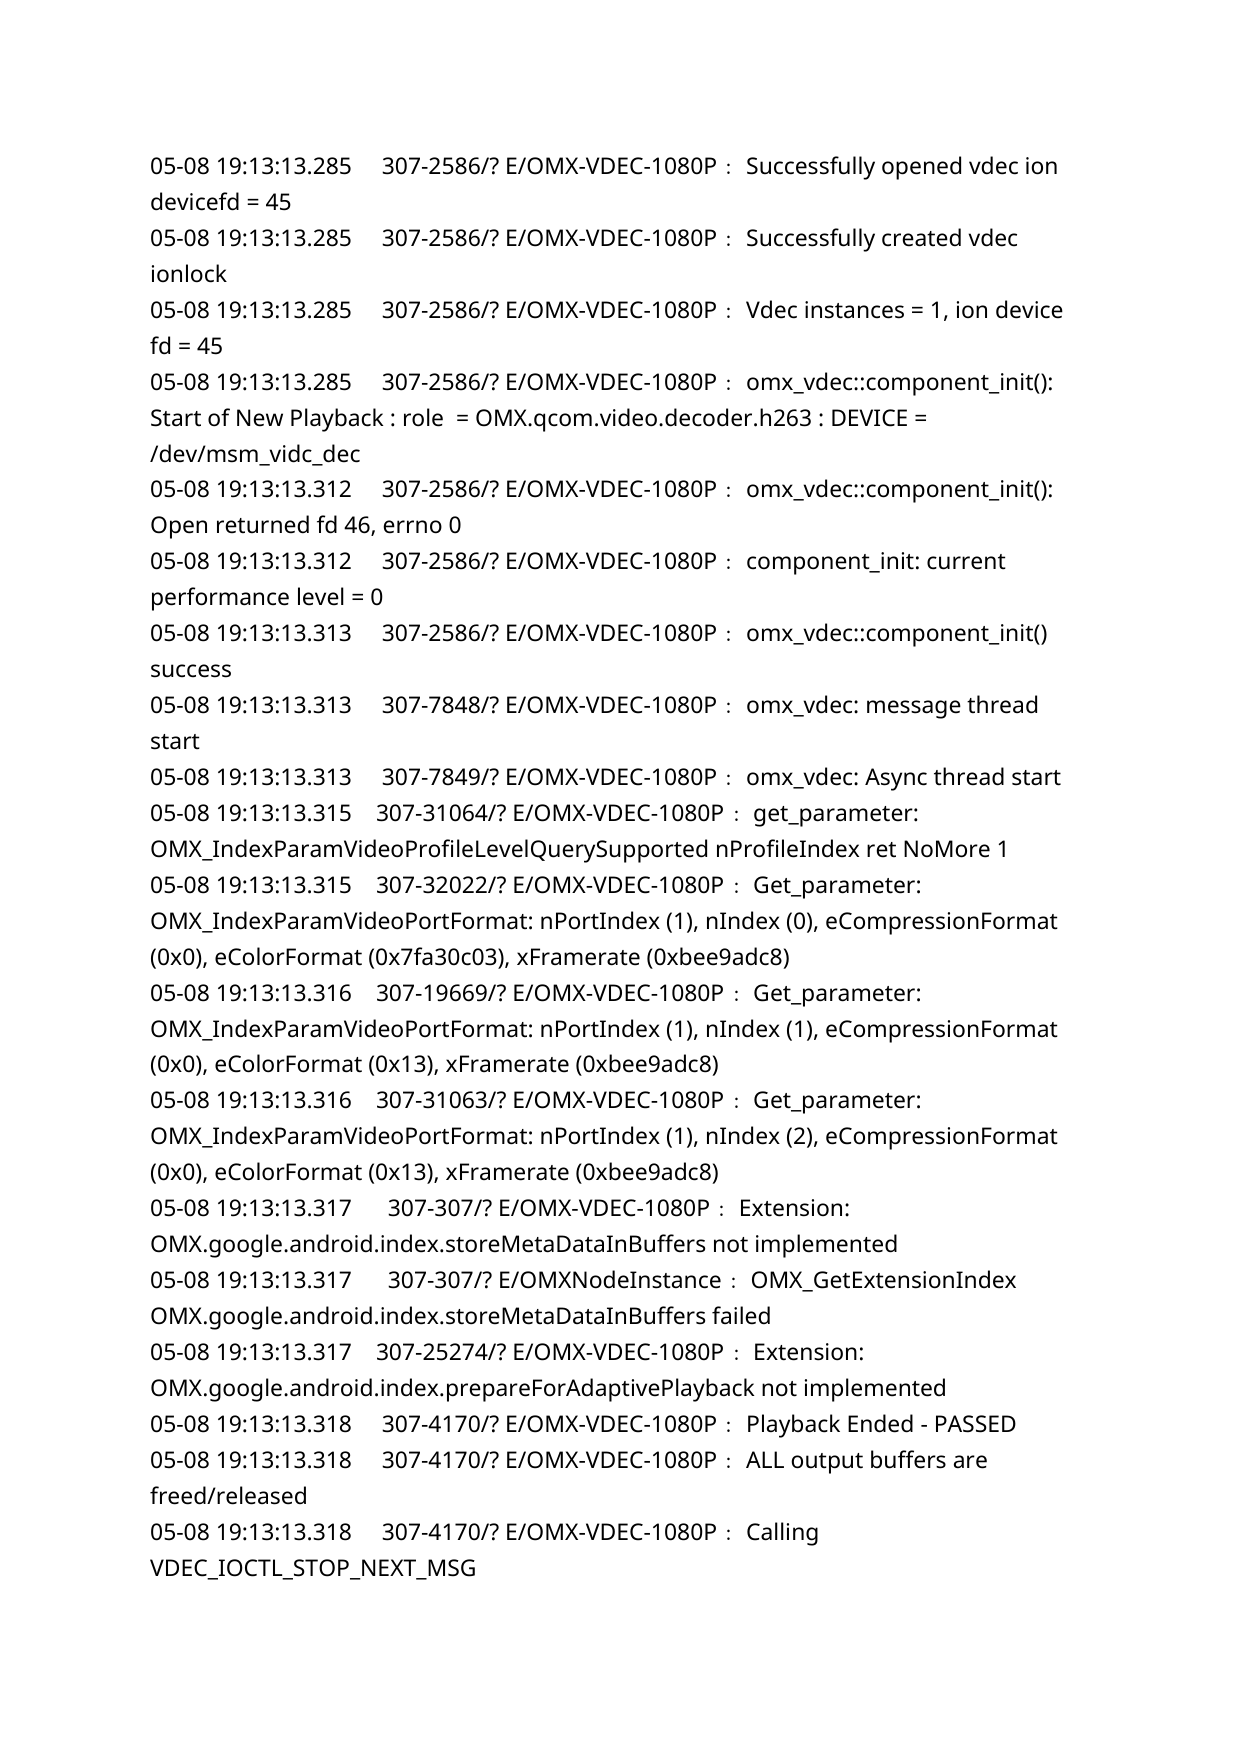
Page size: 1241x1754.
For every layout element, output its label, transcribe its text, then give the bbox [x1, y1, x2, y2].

text 05-08 19:13:13.313 307-7849/? E/OMX-VDEC-1080P﹕ omx_vdec: Async thread start [150, 761, 1090, 792]
text 05-08 19:13:13.285 307-2586/? E/OMX-VDEC-1080P﹕ Successfully created vdec ionlock [150, 222, 1090, 289]
text 05-08 19:13:13.285 307-2586/? E/OMX-VDEC-1080P﹕ Successfully opened vdec ion devicefd = 45 [150, 150, 1090, 217]
text 05-08 19:13:13.317 307-25274/? E/OMX-VDEC-1080P﹕ Extension: OMX.google.android.index.prepareForAdaptivePlayback not implemented [150, 1336, 1090, 1403]
text 05-08 19:13:13.316 307-19669/? E/OMX-VDEC-1080P﹕ Get_parameter: OMX_IndexParamVideoPortFormat: nPortIndex (1), nIndex (1), eCompressionFormat (0x0), eColorFormat (0x13), xFramerate (0xbee9adc8) [150, 977, 1090, 1080]
text 05-08 19:13:13.285 307-2586/? E/OMX-VDEC-1080P﹕ omx_vdec::component_init(): Start of New Playback : role = OMX.qcom.video.decoder.h263 : DEVICE = /dev/msm_vidc_dec [150, 366, 1090, 469]
text 05-08 19:13:13.318 307-4170/? E/OMX-VDEC-1080P﹕ ALL output buffers are freed/released [150, 1444, 1090, 1511]
text 05-08 19:13:13.312 307-2586/? E/OMX-VDEC-1080P﹕ component_init: current performance level = 0 [150, 545, 1090, 612]
text 05-08 19:13:13.316 307-31063/? E/OMX-VDEC-1080P﹕ Get_parameter: OMX_IndexParamVideoPortFormat: nPortIndex (1), nIndex (2), eCompressionFormat (0x0), eColorFormat (0x13), xFramerate (0xbee9adc8) [150, 1084, 1090, 1187]
text 05-08 19:13:13.285 307-2586/? E/OMX-VDEC-1080P﹕ Vdec instances = 1, ion device fd = 45 [150, 294, 1090, 361]
text 05-08 19:13:13.318 307-4170/? E/OMX-VDEC-1080P﹕ Playback Ended - PASSED [150, 1408, 1090, 1439]
text 05-08 19:13:13.317 307-307/? E/OMX-VDEC-1080P﹕ Extension: OMX.google.android.index.storeMetaDataInBuffers not implemented [150, 1192, 1090, 1259]
text 05-08 19:13:13.312 307-2586/? E/OMX-VDEC-1080P﹕ omx_vdec::component_init(): Open returned fd 46, errno 0 [150, 473, 1090, 541]
text 05-08 19:13:13.317 307-307/? E/OMXNodeInstance﹕ OMX_GetExtensionIndex OMX.google.android.index.storeMetaDataInBuffers failed [150, 1264, 1090, 1331]
text 05-08 19:13:13.313 307-2586/? E/OMX-VDEC-1080P﹕ omx_vdec::component_init() success [150, 617, 1090, 684]
text 05-08 19:13:13.315 307-32022/? E/OMX-VDEC-1080P﹕ Get_parameter: OMX_IndexParamVideoPortFormat: nPortIndex (1), nIndex (0), eCompressionFormat (0x0), eColorFormat (0x7fa30c03), xFramerate (0xbee9adc8) [150, 869, 1090, 972]
text 05-08 19:13:13.315 307-31064/? E/OMX-VDEC-1080P﹕ get_parameter: OMX_IndexParamVideoProfileLevelQuerySupported nProfileIndex ret NoMore 1 [150, 797, 1090, 864]
text 05-08 19:13:13.313 307-7848/? E/OMX-VDEC-1080P﹕ omx_vdec: message thread start [150, 689, 1090, 756]
text 05-08 19:13:13.318 307-4170/? E/OMX-VDEC-1080P﹕ Calling VDEC_IOCTL_STOP_NEXT_MSG [150, 1516, 1090, 1583]
